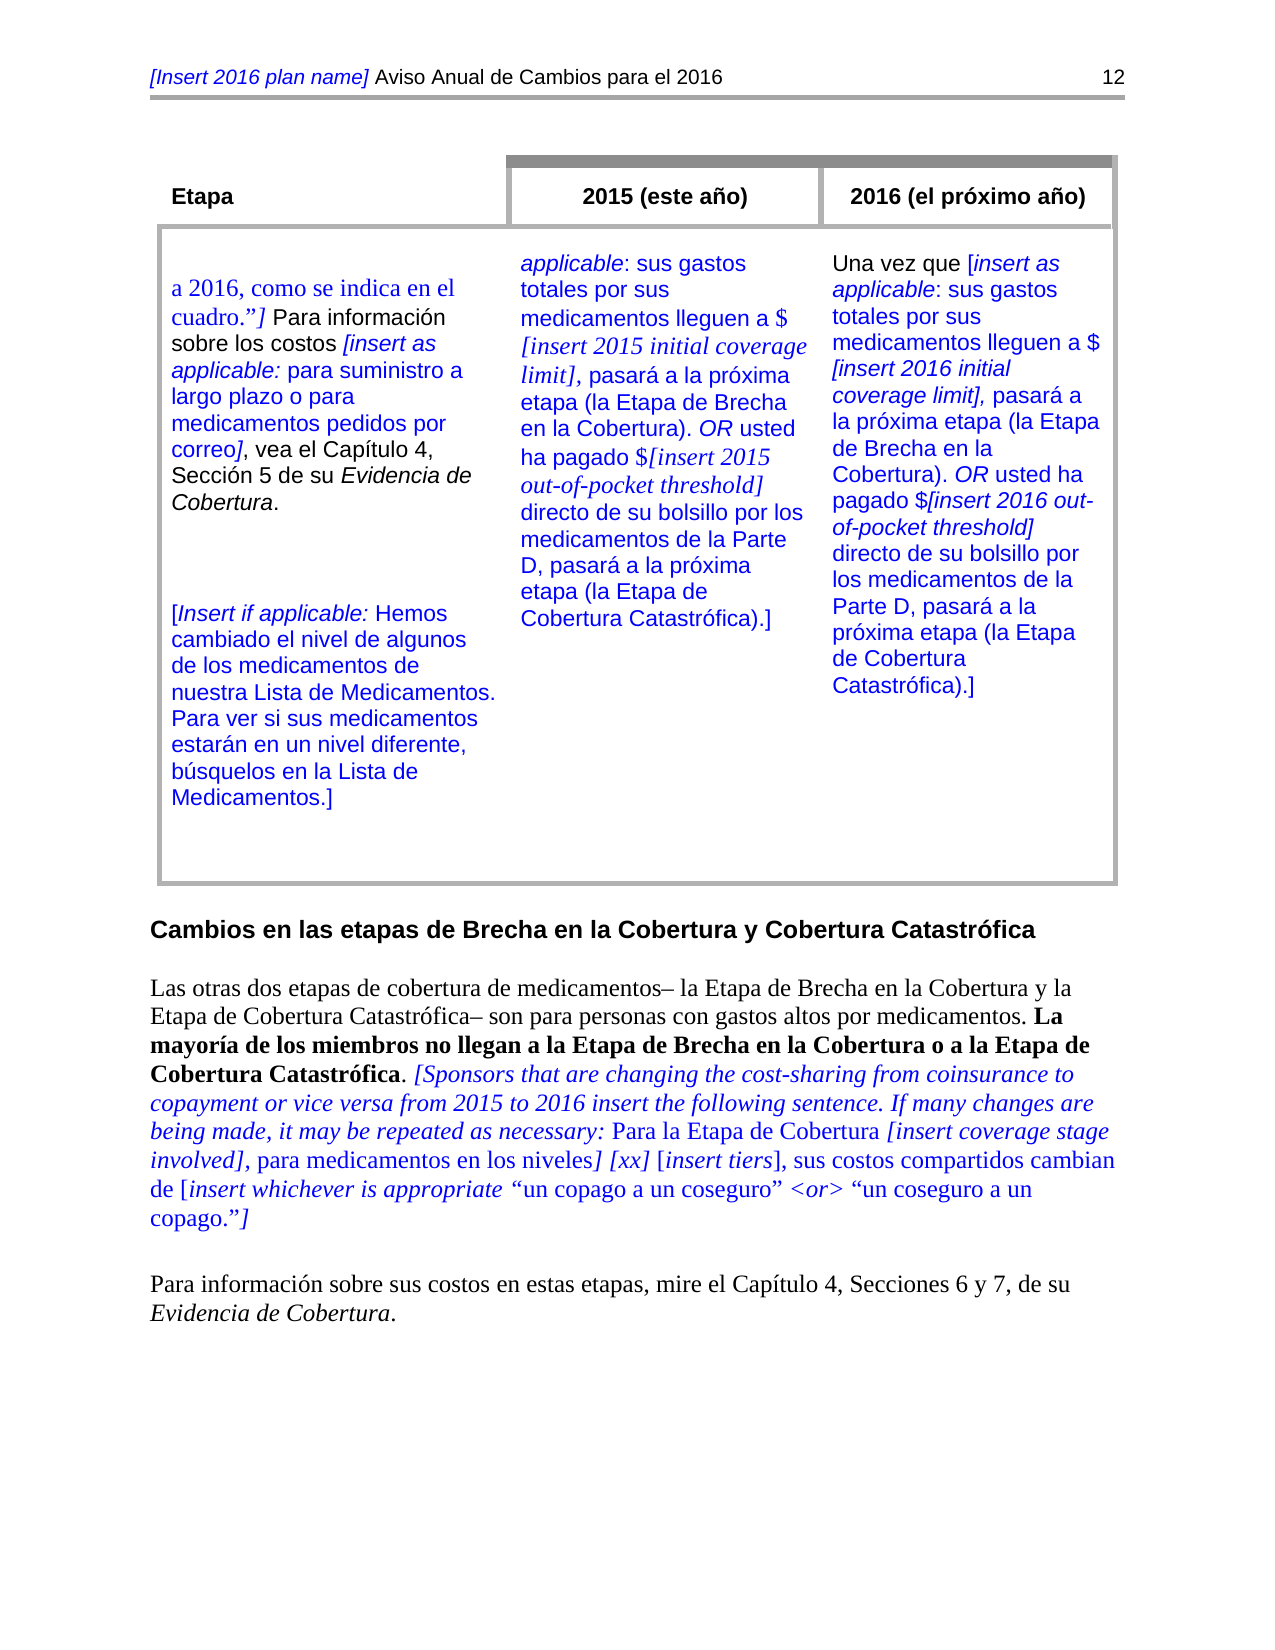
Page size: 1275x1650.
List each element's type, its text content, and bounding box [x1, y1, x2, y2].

table_header 2016 (el próximo año) [824, 168, 1112, 224]
subtitle Cambios en las etapas de Brecha en la Cobertura y Cobertura Catastrófica [150, 915, 1125, 943]
text Para información sobre sus costos en estas etapas, mire el Capítulo 4, Secciones 6 y 7, de su Evidencia de Cobertura. [150, 1269, 1125, 1326]
table_header 2015 (este año) [512, 168, 818, 224]
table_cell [509, 229, 821, 881]
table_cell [162, 229, 509, 881]
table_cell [821, 224, 1113, 881]
text Las otras dos etapas de cobertura de medicamentos– la Etapa de Brecha en la Cobertura y la Etapa de Cobertura Catastrófica– son para personas con gastos altos por medicamentos. La mayoría de los miembros no llegan a la Etapa de Brecha en la Cobertura o a la Etapa de Cobertura Catastrófica. [Sponsors that are changing the cost-sharing from coinsurance to copayment or vice versa from 2015 to 2016 insert the following sentence. If many changes are being made, it may be repeated as necessary: Para la Etapa de Cobertura [insert coverage stage involved], para medicamentos en los niveles] [xx] [insert tiers], sus costos compartidos cambian de [insert whichever is appropriate “un copago a un coseguro” <or> “un coseguro a un copago.”] [150, 973, 1125, 1231]
table_header Etapa [160, 155, 506, 224]
